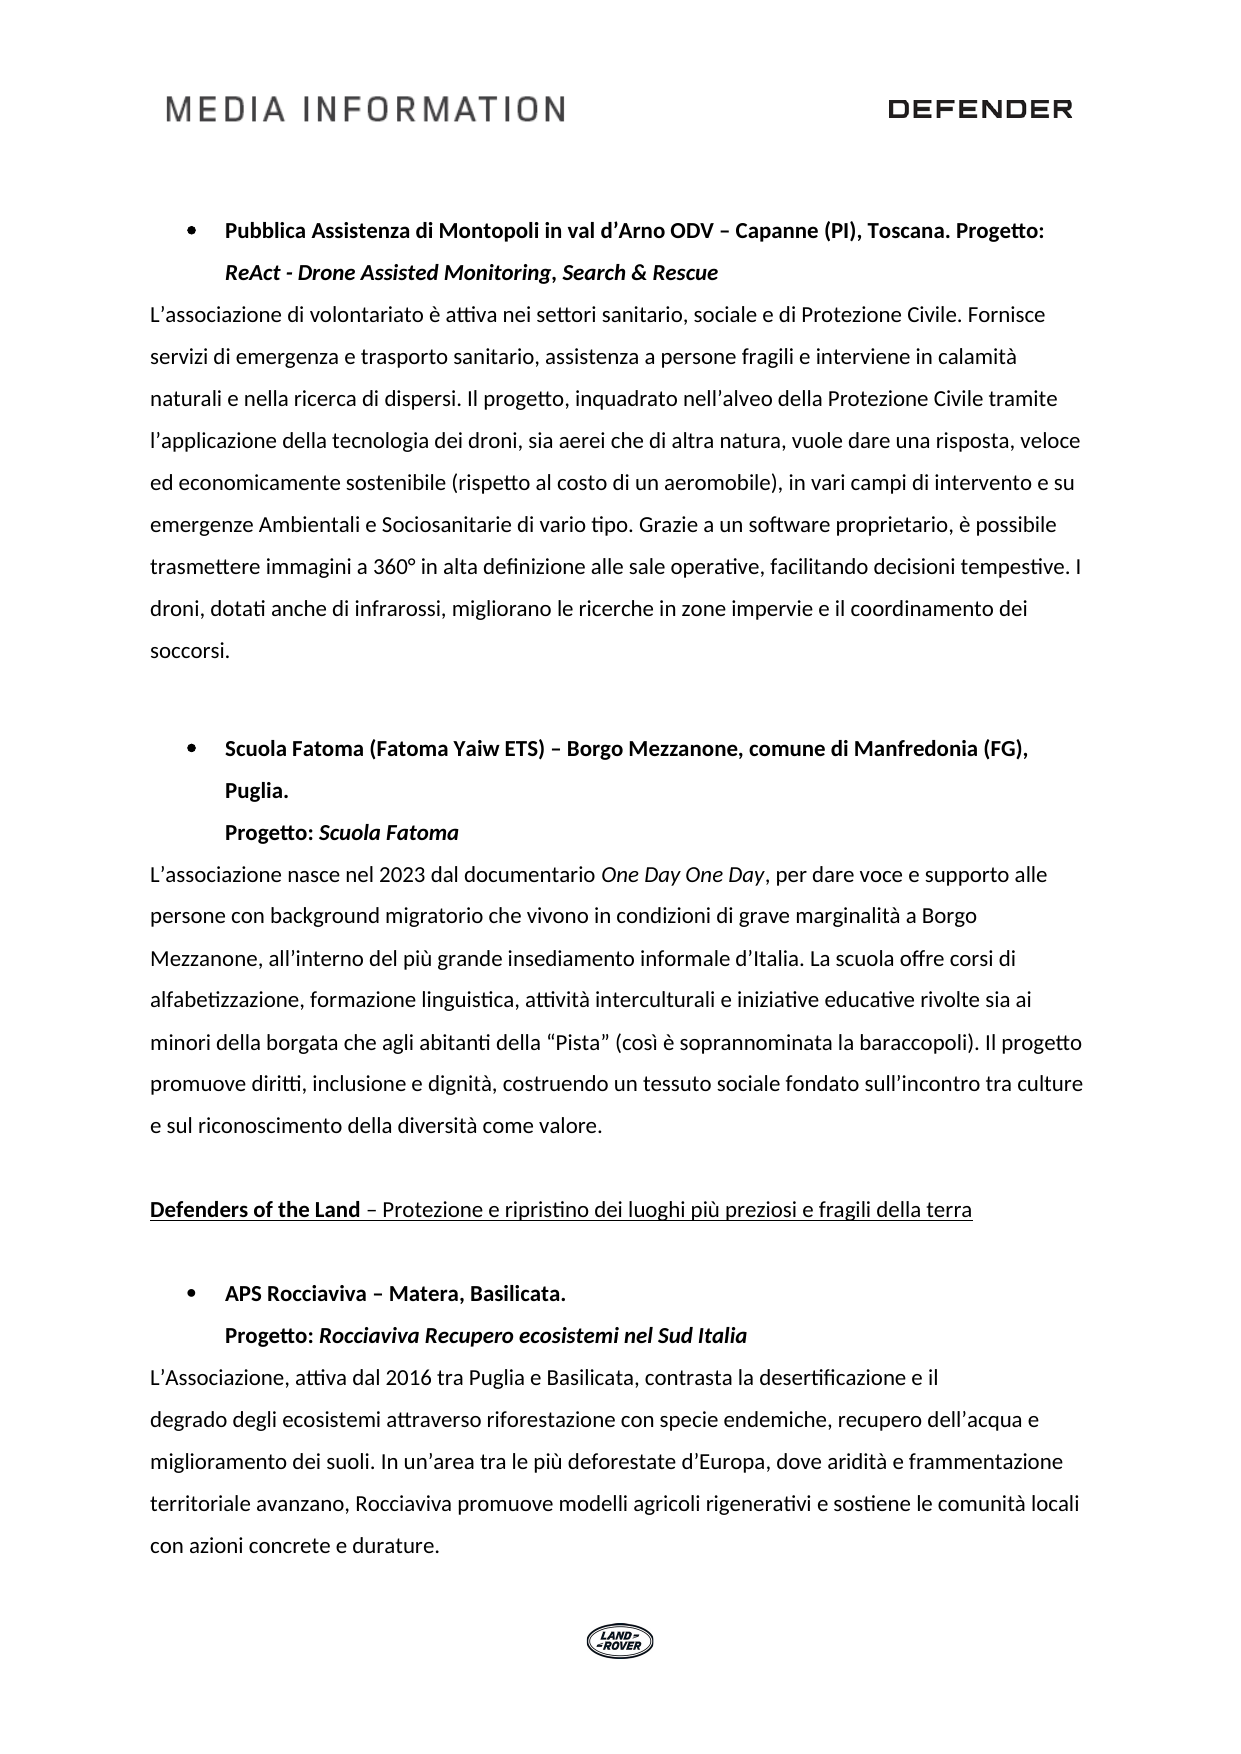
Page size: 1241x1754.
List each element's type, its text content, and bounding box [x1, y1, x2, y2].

picture [586, 1623, 654, 1659]
picture [889, 100, 1073, 118]
list Progetto: Rocciaviva Recupero ecosistemi nel Sud Italia [225, 1321, 1090, 1349]
list Scuola Fatoma (Fatoma Yaiw ETS) – Borgo Mezzanone, comune di Manfredonia (FG), Puglia. [187, 734, 1090, 804]
text L’associazione nasce nel 2023 dal documentario One Day One Day, per dare voce e supporto alle persone con background migratorio che vivono in condizioni di grave marginalità a Borgo Mezzanone, all’interno del più grande insediamento informale d’Italia. La scuola offre corsi di alfabetizzazione, formazione linguistica, attività interculturali e iniziative educative rivolte sia ai minori della borgata che agli abitanti della “Pista” (così è soprannominata la baraccopoli). Il progetto promuove diritti, inclusione e dignità, costruendo un tessuto sociale fondato sull’incontro tra culture e sul riconoscimento della diversità come valore. [150, 860, 1090, 1139]
list Pubblica Assistenza di Montopoli in val d’Arno ODV – Capanne (PI), Toscana. Progetto: ReAct - Drone Assisted Monitoring, Search & Rescue [187, 216, 1090, 286]
text L’Associazione, attiva dal 2016 tra Puglia e Basilicata, contrasta la desertificazione e il [150, 1363, 1090, 1391]
list APS Rocciaviva – Matera, Basilicata. [187, 1279, 1090, 1307]
text degrado degli ecosistemi attraverso riforestazione con specie endemiche, recupero dell’acqua e miglioramento dei suoli. In un’area tra le più deforestate d’Europa, dove aridità e frammentazione territoriale avanzano, Rocciaviva promuove modelli agricoli rigenerativi e sostiene le comunità locali con azioni concrete e durature. [150, 1405, 1090, 1559]
list Progetto: Scuola Fatoma [225, 818, 1090, 846]
picture [150, 75, 586, 154]
text L’associazione di volontariato è attiva nei settori sanitario, sociale e di Protezione Civile. Fornisce servizi di emergenza e trasporto sanitario, assistenza a persone fragili e interviene in calamità naturali e nella ricerca di dispersi. Il progetto, inquadrato nell’alveo della Protezione Civile tramite l’applicazione della tecnologia dei droni, sia aerei che di altra natura, vuole dare una risposta, veloce ed economicamente sostenibile (rispetto al costo di un aeromobile), in vari campi di intervento e su emergenze Ambientali e Sociosanitarie di vario tipo. Grazie a un software proprietario, è possibile trasmettere immagini a 360° in alta definizione alle sale operative, facilitando decisioni tempestive. I droni, dotati anche di infrarossi, migliorano le ricerche in zone impervie e il coordinamento dei soccorsi. [150, 300, 1090, 664]
text Defenders of the Land – Protezione e ripristino dei luoghi più preziosi e fragili della terra [150, 1196, 1090, 1223]
